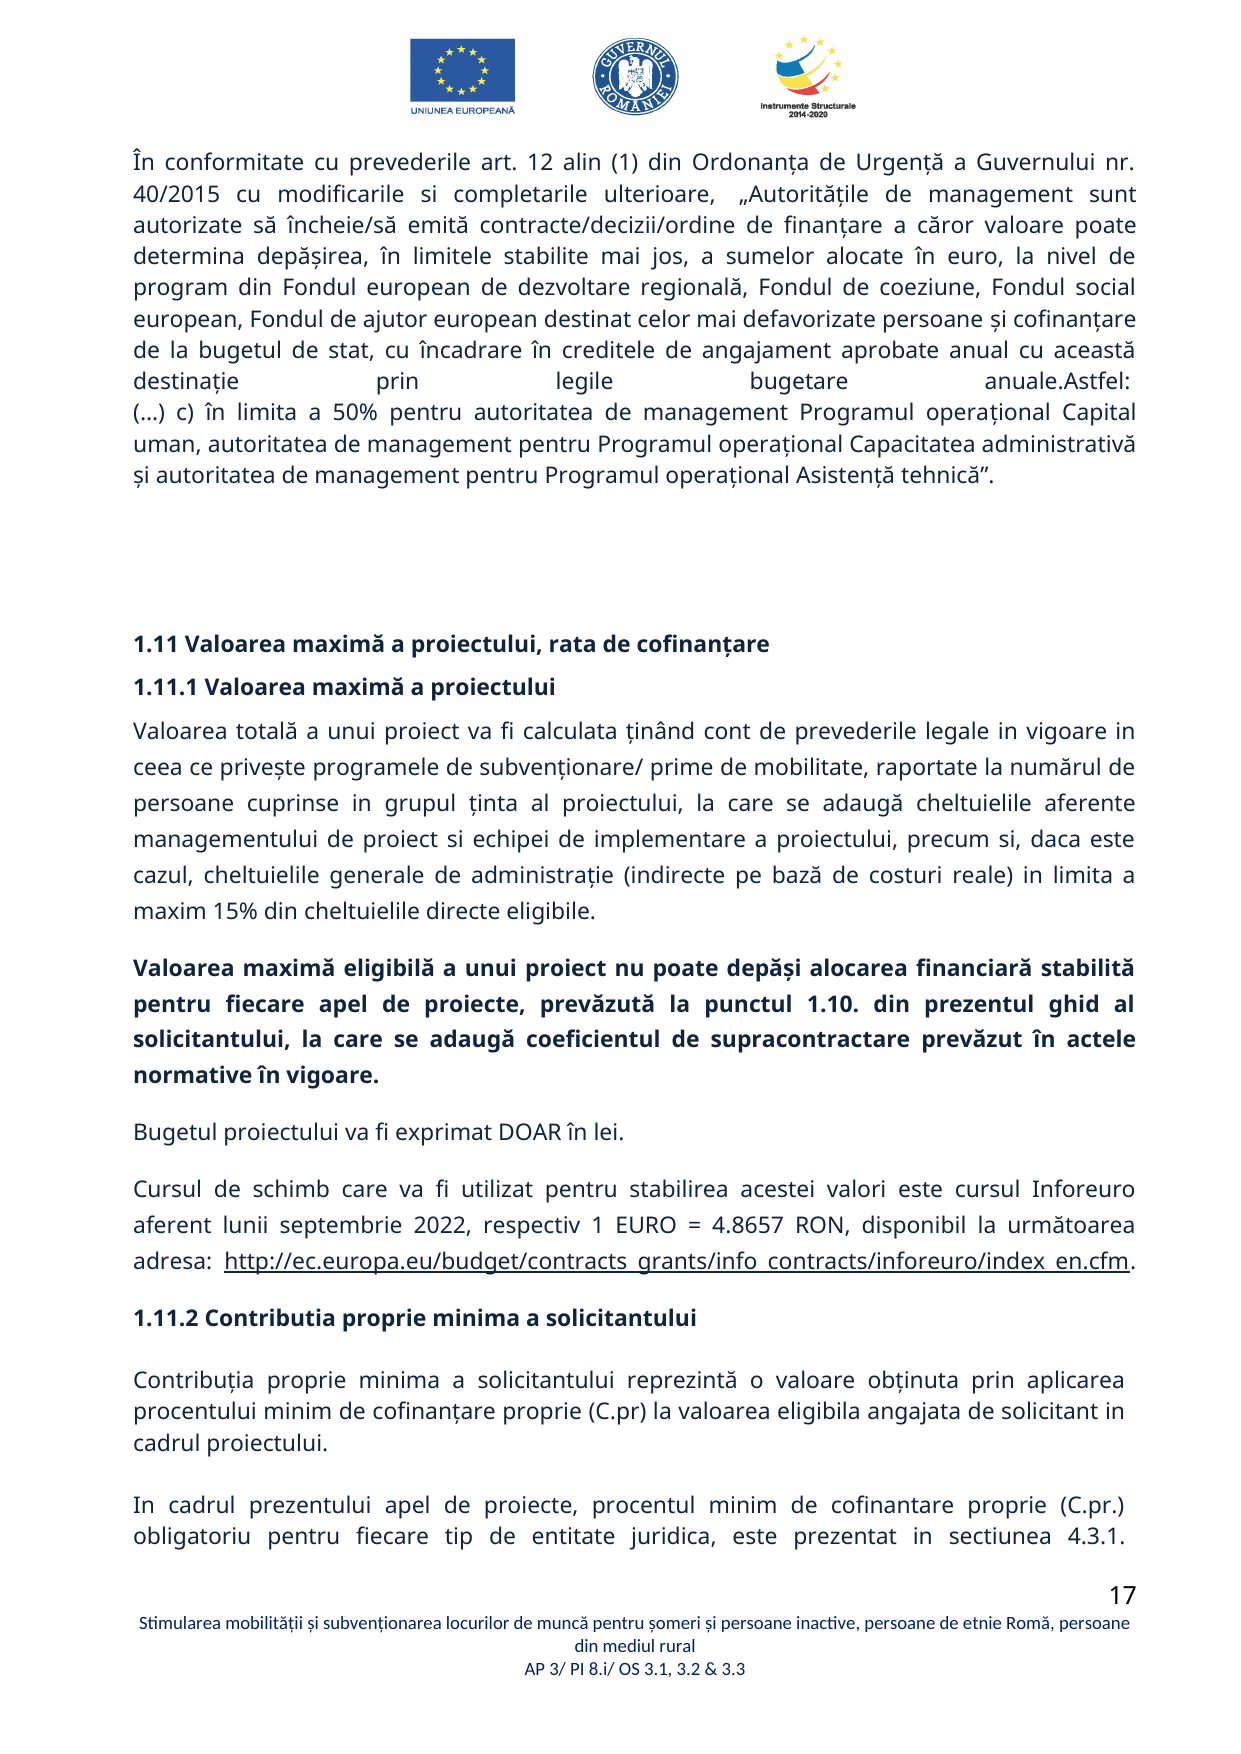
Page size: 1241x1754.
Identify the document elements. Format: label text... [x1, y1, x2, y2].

text Cursul de schimb care va fi utilizat pentru stabilirea acestei valori este cursul Inforeuro aferent lunii septembrie 2022, respectiv 1 EURO = 4.8657 RON, disponibil la următoarea adresa: http://ec.europa.eu/budget/contracts_grants/info_contracts/inforeuro/index_en.cfm. [133, 1173, 1137, 1276]
subtitle 1.11 Valoarea maximă a proiectului, rata de cofinanțare [133, 628, 1137, 659]
subtitle 1.11.2 Contributia proprie minima a solicitantului [133, 1302, 1137, 1333]
picture [380, 14, 890, 147]
text Contribuția proprie minima a solicitantului reprezintă o valoare obținuta prin aplicarea procentului minim de cofinanțare proprie (C.pr) la valoarea eligibila angajata de solicitant in cadrul proiectului. [133, 1364, 1126, 1458]
text În conformitate cu prevederile art. 12 alin (1) din Ordonanța de Urgență a Guvernului nr. 40/2015 cu modificarile si completarile ulterioare, „Autorităţile de management sunt autorizate să încheie/să emită contracte/decizii/ordine de finanţare a căror valoare poate determina depăşirea, în limitele stabilite mai jos, a sumelor alocate în euro, la nivel de program din Fondul european de dezvoltare regională, Fondul de coeziune, Fondul social european, Fondul de ajutor european destinat celor mai defavorizate persoane şi cofinanţare de la bugetul de stat, cu încadrare în creditele de angajament aprobate anual cu această destinaţie prin legile bugetare anuale.Astfel: (…) c) în limita a 50% pentru autoritatea de management Programul operaţional Capital uman, autoritatea de management pentru Programul operaţional Capacitatea administrativă şi autoritatea de management pentru Programul operaţional Asistenţă tehnică”. [133, 146, 1137, 490]
text Bugetul proiectului va fi exprimat DOAR în lei. [133, 1116, 1137, 1147]
text Valoarea totală a unui proiect va fi calculata ținând cont de prevederile legale in vigoare in ceea ce privește programele de subvenționare/ prime de mobilitate, raportate la numărul de persoane cuprinse in grupul ținta al proiectului, la care se adaugă cheltuielile aferente managementului de proiect si echipei de implementare a proiectului, precum si, daca este cazul, cheltuielile generale de administrație (indirecte pe bază de costuri reale) in limita a maxim 15% din cheltuielile directe eligibile. [133, 715, 1137, 926]
text Valoarea maximă eligibilă a unui proiect nu poate depăși alocarea financiară stabilită pentru fiecare apel de proiecte, prevăzută la punctul 1.10. din prezentul ghid al solicitantului, la care se adaugă coeficientul de supracontractare prevăzut în actele normative în vigoare. [133, 952, 1137, 1091]
subtitle 1.11.1 Valoarea maximă a proiectului [133, 671, 1137, 703]
